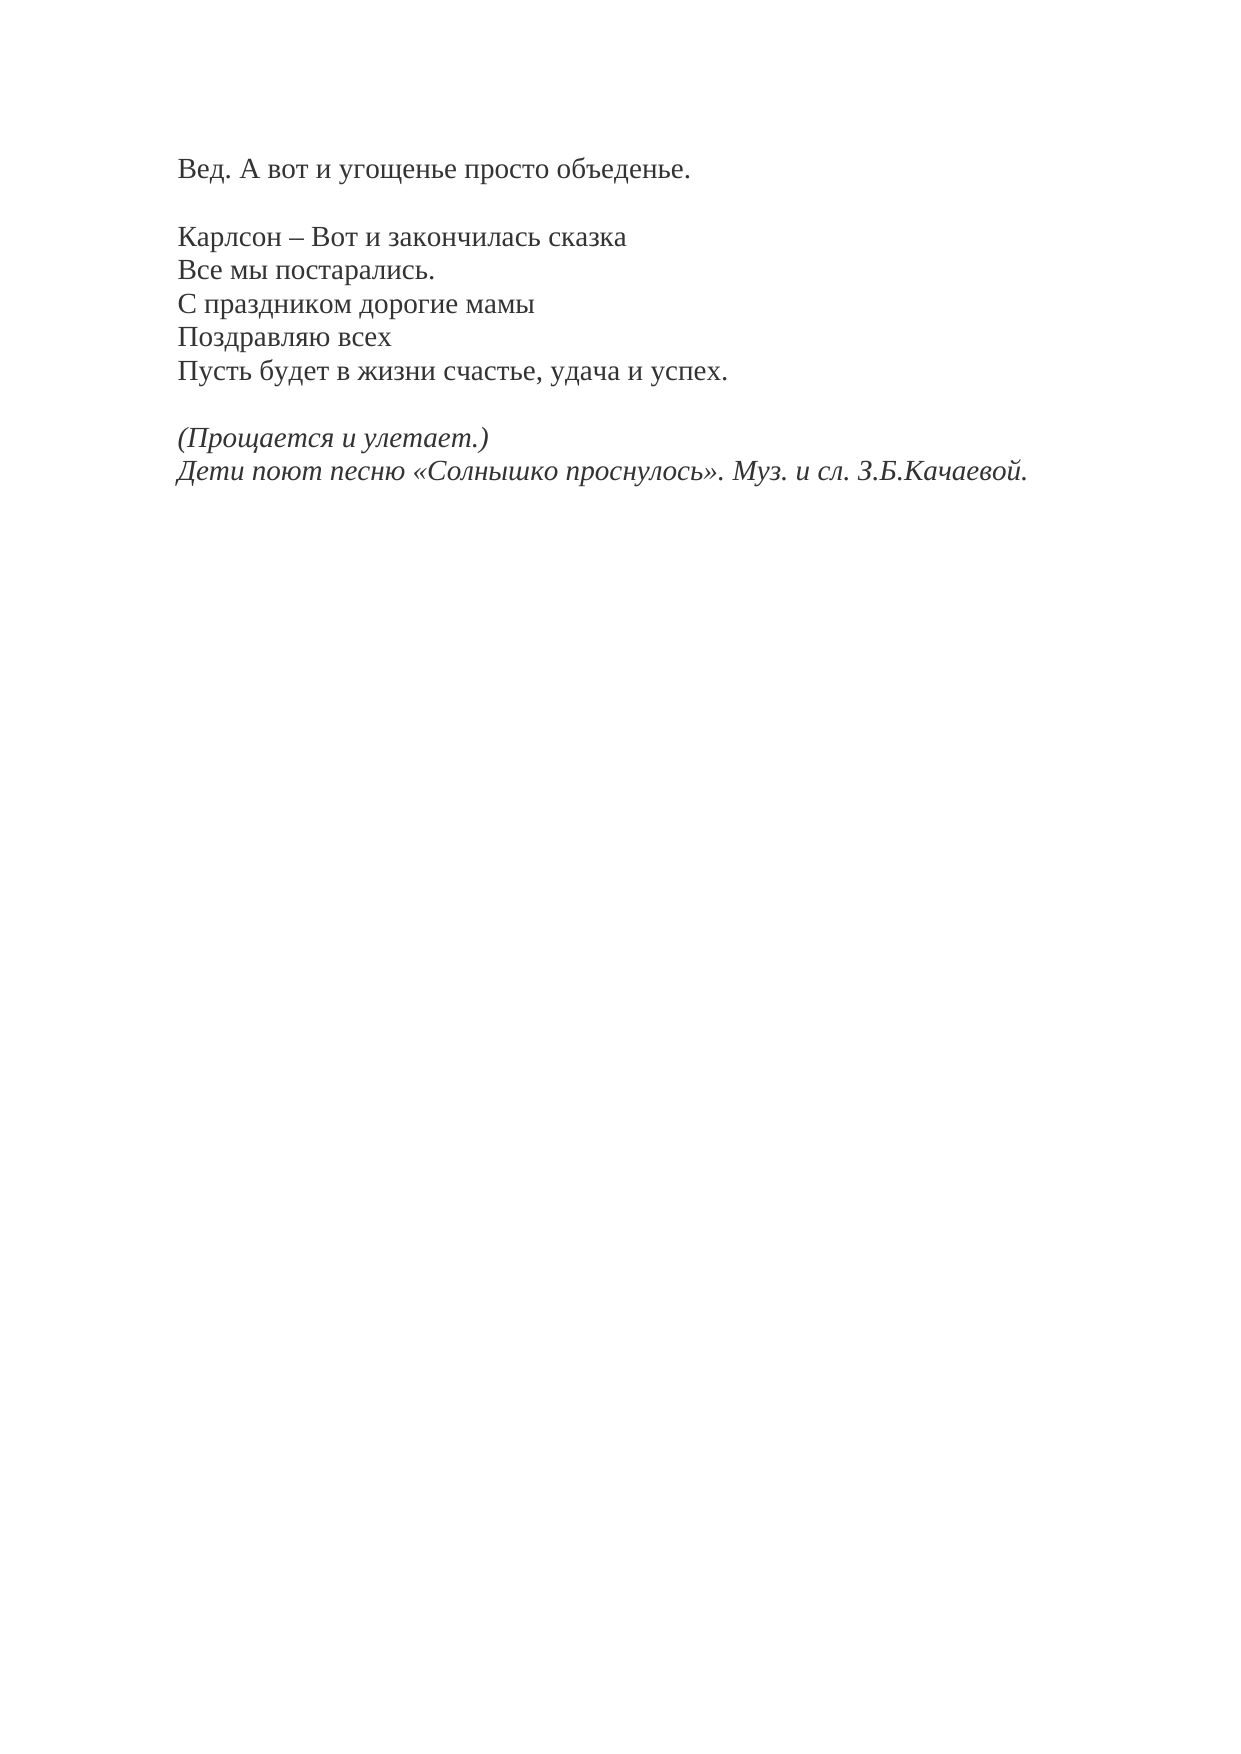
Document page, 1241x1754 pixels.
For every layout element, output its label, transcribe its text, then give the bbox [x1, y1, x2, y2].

text Дети поют песню «Солнышко проснулось». Муз. и сл. З.Б.Качаевой. [177, 453, 1152, 487]
text С праздником дорогие мамы [177, 286, 1152, 319]
text (Прощается и улетает.) [177, 420, 1152, 453]
text Пусть будет в жизни счастье, удача и успех. [177, 353, 1152, 386]
text Карлсон – Вот и закончилась сказка [177, 219, 1152, 252]
text Поздравляю всех [177, 319, 1152, 353]
text Вед. А вот и угощенье просто объеденье. [177, 152, 1152, 185]
text Все мы постарались. [177, 252, 1152, 286]
